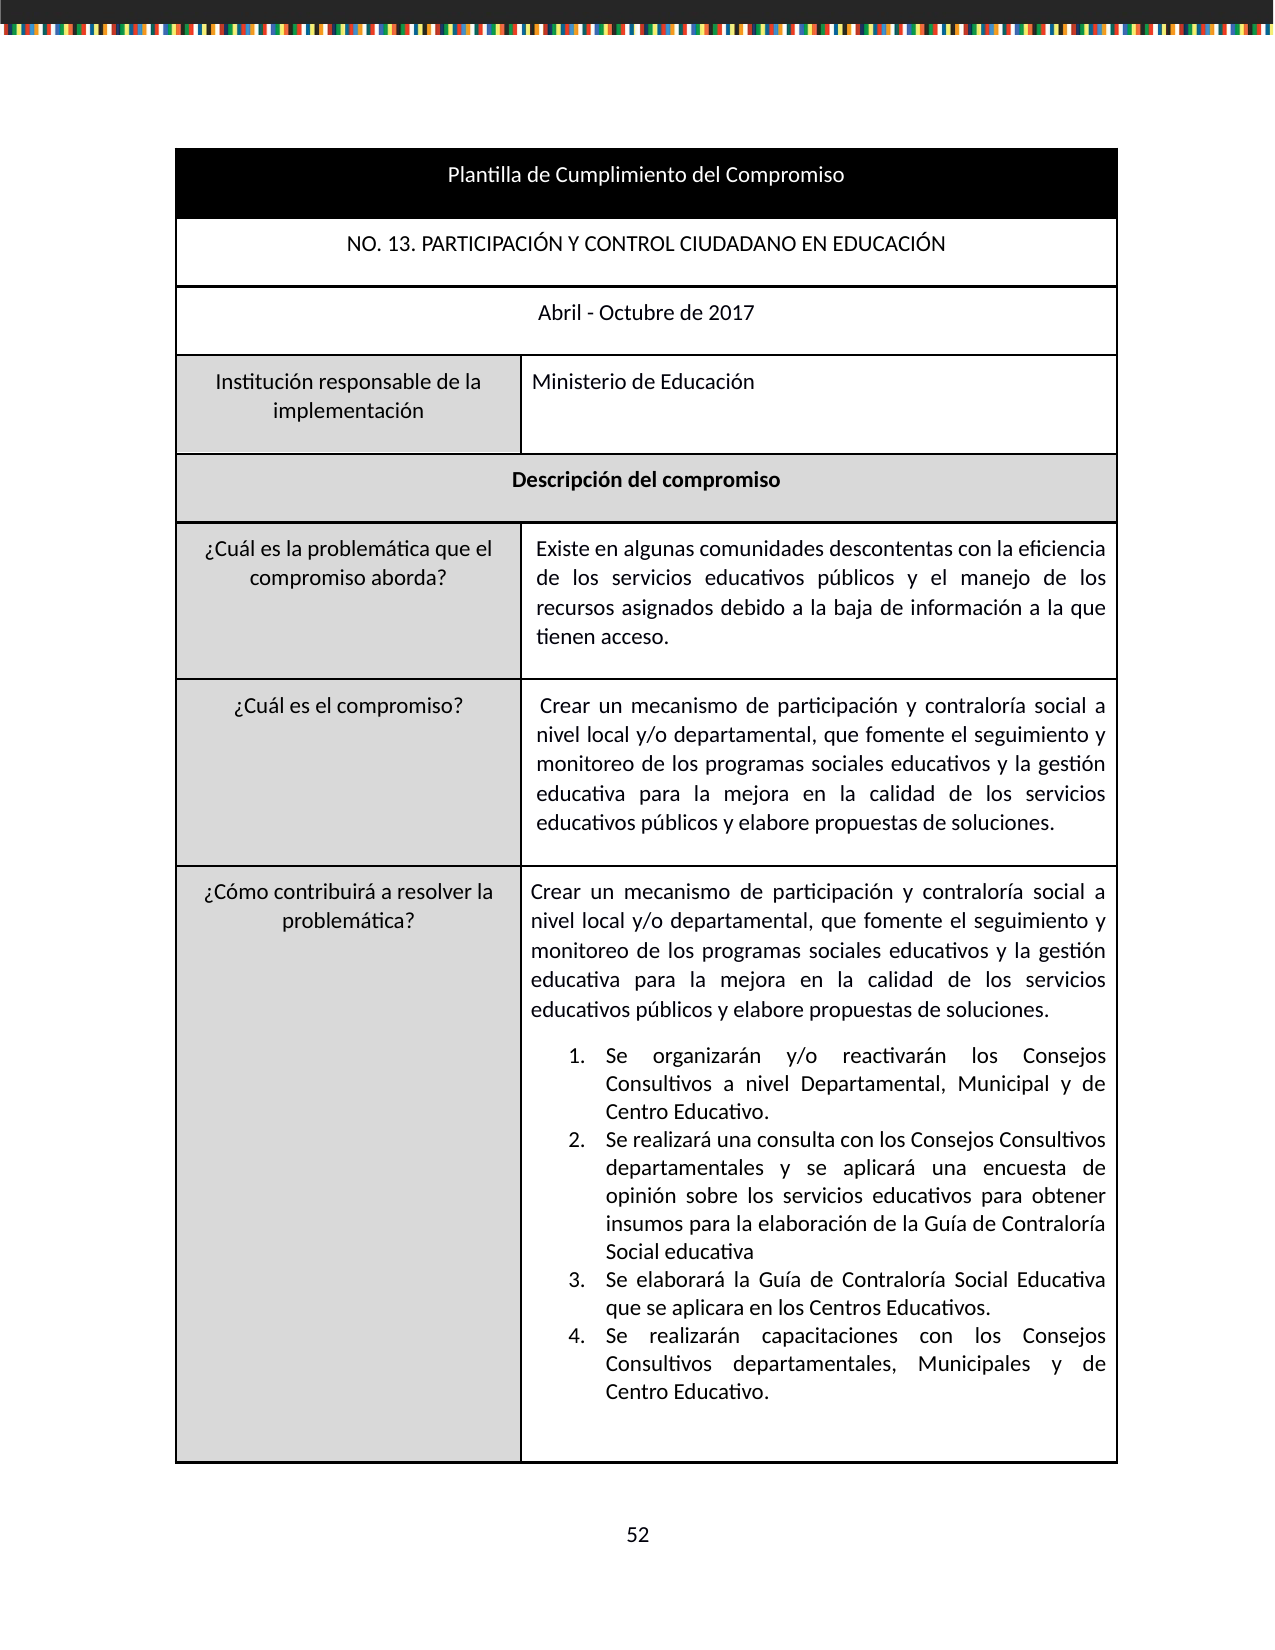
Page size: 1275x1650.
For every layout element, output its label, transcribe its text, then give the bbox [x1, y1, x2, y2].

table_cell Crear un mecanismo de participación y contraloría social a nivel local y/o departamental, que fomente el seguimiento y monitoreo de los programas sociales educativos y la gestión educativa para la mejora en la calidad de los servicios educativos públicos y elabore propuestas de soluciones. [522, 680, 1116, 865]
table_cell Institución responsable de la implementación [177, 356, 520, 452]
table_cell Abril - Octubre de 2017 [177, 288, 1116, 354]
table_cell ¿Cuál es el compromiso? [177, 680, 520, 865]
table_cell ¿Cuál es la problemática que el compromiso aborda? [177, 524, 520, 678]
table_cell Existe en algunas comunidades descontentas con la eficiencia de los servicios educativos públicos y el manejo de los recursos asignados debido a la baja de información a la que tienen acceso. [522, 524, 1116, 678]
table_cell NO. 13. PARTICIPACIÓN Y CONTROL CIUDADANO EN EDUCACIÓN [177, 219, 1116, 285]
table_header Plantilla de Cumplimiento del Compromiso [177, 150, 1116, 217]
table_cell ¿Cómo contribuirá a resolver la problemática? [177, 867, 520, 1461]
table_cell Crear un mecanismo de participación y contraloría social a nivel local y/o departamental, que fomente el seguimiento y monitoreo de los programas sociales educativos y la gestión educativa para la mejora en la calidad de los servicios educativos públicos y elabore propuestas de soluciones. Se organizarán y/o reactivarán los Consejos Consultivos a nivel Departamental, Municipal y de Centro Educativo. Se realizará una consulta con los Consejos Consultivos departamentales y se aplicará una encuesta de opinión sobre los servicios educativos para obtener insumos para la elaboración de la Guía de Contraloría Social educativa Se elaborará la Guía de Contraloría Social Educativa que se aplicara en los Centros Educativos. Se realizarán capacitaciones con los Consejos Consultivos departamentales, Municipales y de Centro Educativo. [522, 867, 1116, 1461]
table_cell Descripción del compromiso [177, 455, 1116, 521]
table_cell Ministerio de Educación [522, 356, 1116, 452]
